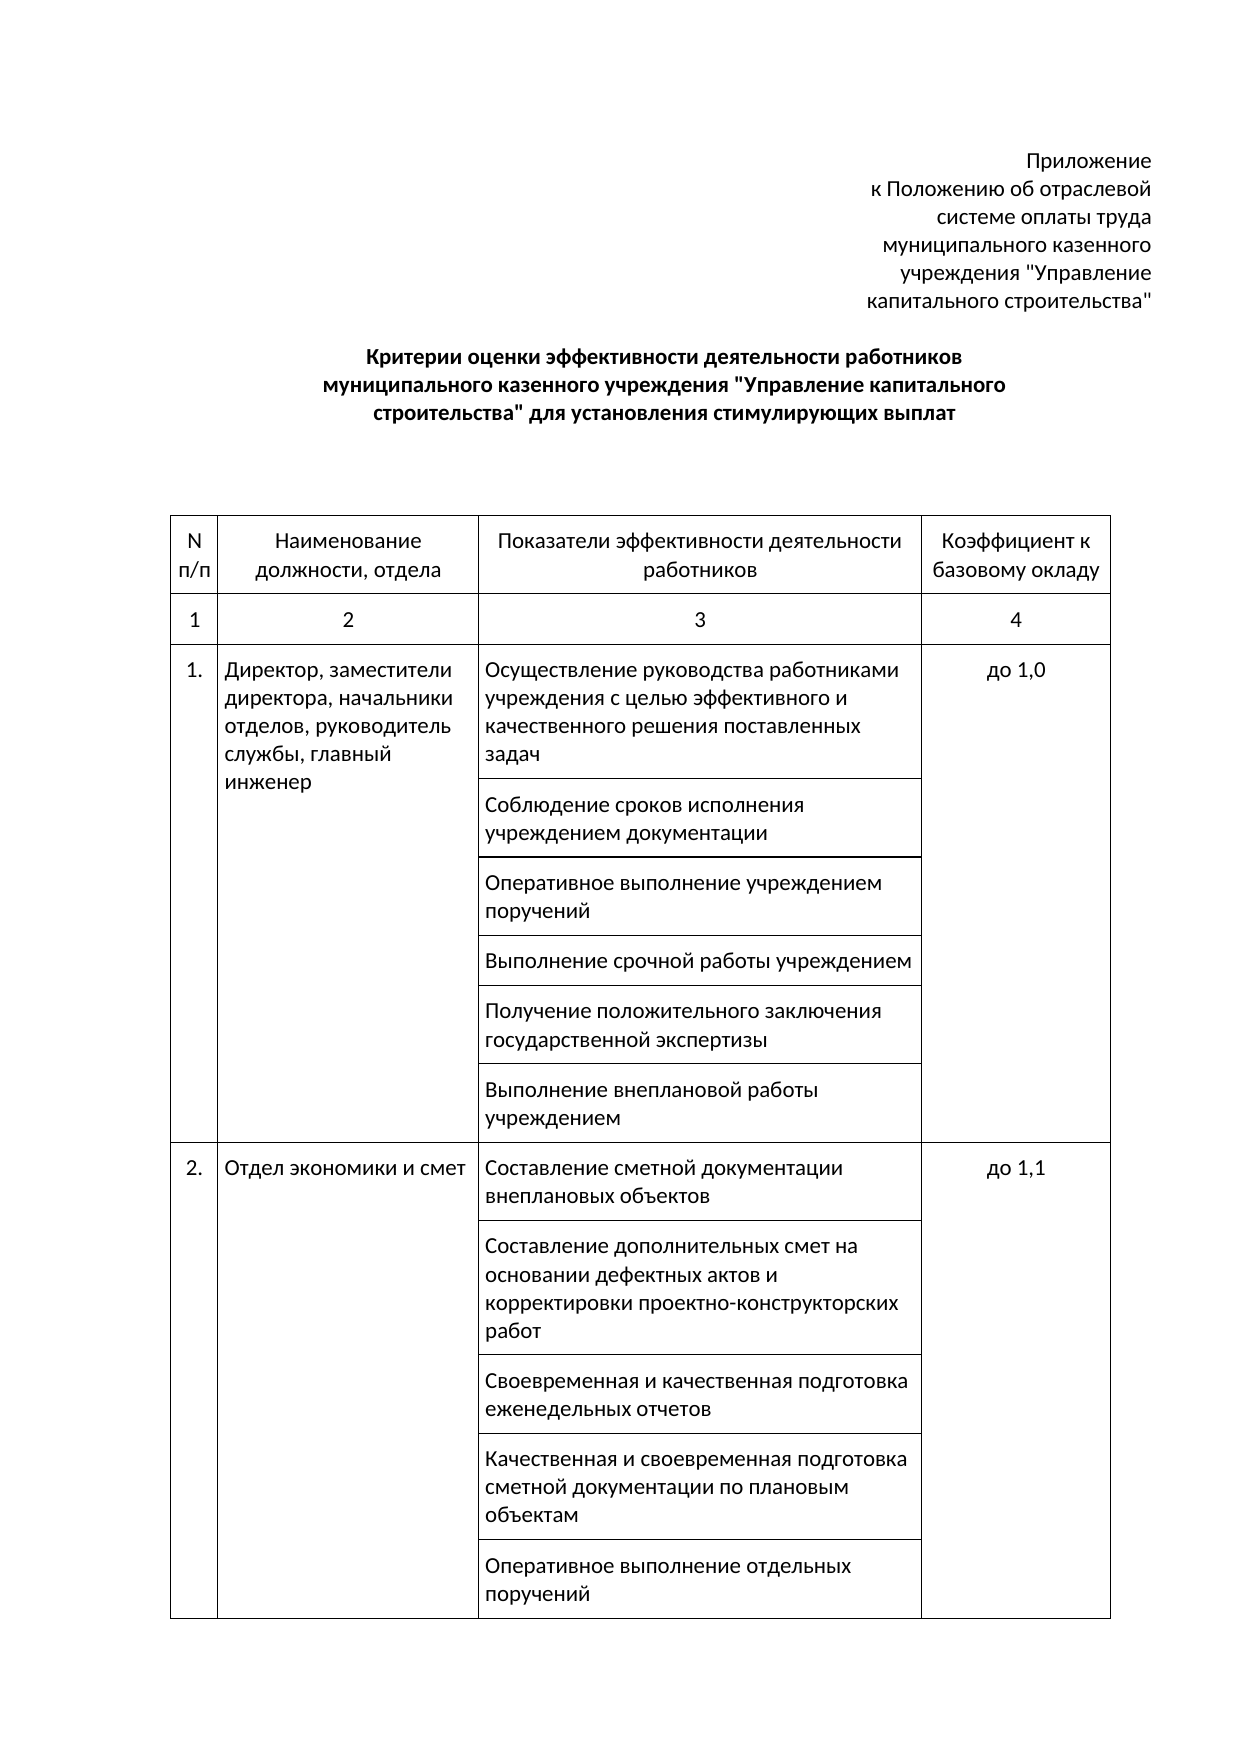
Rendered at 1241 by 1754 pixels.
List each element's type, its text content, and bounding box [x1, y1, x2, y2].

text Приложение [177, 146, 1152, 174]
text учреждения "Управление [177, 258, 1152, 286]
table_header Показатели эффективности деятельности работников [479, 516, 921, 593]
table_header N п/п [171, 516, 217, 593]
table_cell Составление дополнительных смет на основании дефектных актов и корректировки проектно-конструкторских работ [479, 1221, 921, 1354]
table_cell Осуществление руководства работниками учреждения с целью эффективного и качественного решения поставленных задач [479, 645, 921, 778]
table_cell Оперативное выполнение отдельных поручений [479, 1540, 921, 1617]
table_cell 3 [479, 594, 921, 644]
table_cell Выполнение срочной работы учреждением [479, 936, 921, 985]
table_cell до 1,1 [922, 1143, 1110, 1617]
table_cell Соблюдение сроков исполнения учреждением документации [479, 779, 921, 856]
table_cell до 1,0 [922, 645, 1110, 1142]
text к Положению об отраслевой [177, 174, 1152, 202]
title строительства" для установления стимулирующих выплат [177, 398, 1152, 426]
table_cell 1 [171, 594, 217, 644]
table_header Наименование должности, отдела [218, 516, 478, 593]
table_header Коэффициент к базовому окладу [922, 516, 1110, 593]
title муниципального казенного учреждения "Управление капитального [177, 370, 1152, 398]
table_cell Получение положительного заключения государственной экспертизы [479, 986, 921, 1063]
table_cell 2 [218, 594, 478, 644]
table_cell Директор, заместители директора, начальники отделов, руководитель службы, главный инженер [218, 645, 478, 1142]
text капитального строительства" [177, 286, 1152, 314]
table_cell Выполнение внеплановой работы учреждением [479, 1064, 921, 1142]
text системе оплаты труда [177, 202, 1152, 230]
table_cell Качественная и своевременная подготовка сметной документации по плановым объектам [479, 1434, 921, 1539]
table_cell Отдел экономики и смет [218, 1143, 478, 1617]
table_cell Составление сметной документации внеплановых объектов [479, 1143, 921, 1220]
table_cell 1. [171, 645, 217, 1142]
table_cell Оперативное выполнение учреждением поручений [479, 858, 921, 935]
table_cell Своевременная и качественная подготовка еженедельных отчетов [479, 1355, 921, 1433]
table_cell 2. [171, 1143, 217, 1617]
title Критерии оценки эффективности деятельности работников [177, 342, 1152, 370]
table_cell 4 [922, 594, 1110, 644]
text муниципального казенного [177, 230, 1152, 258]
